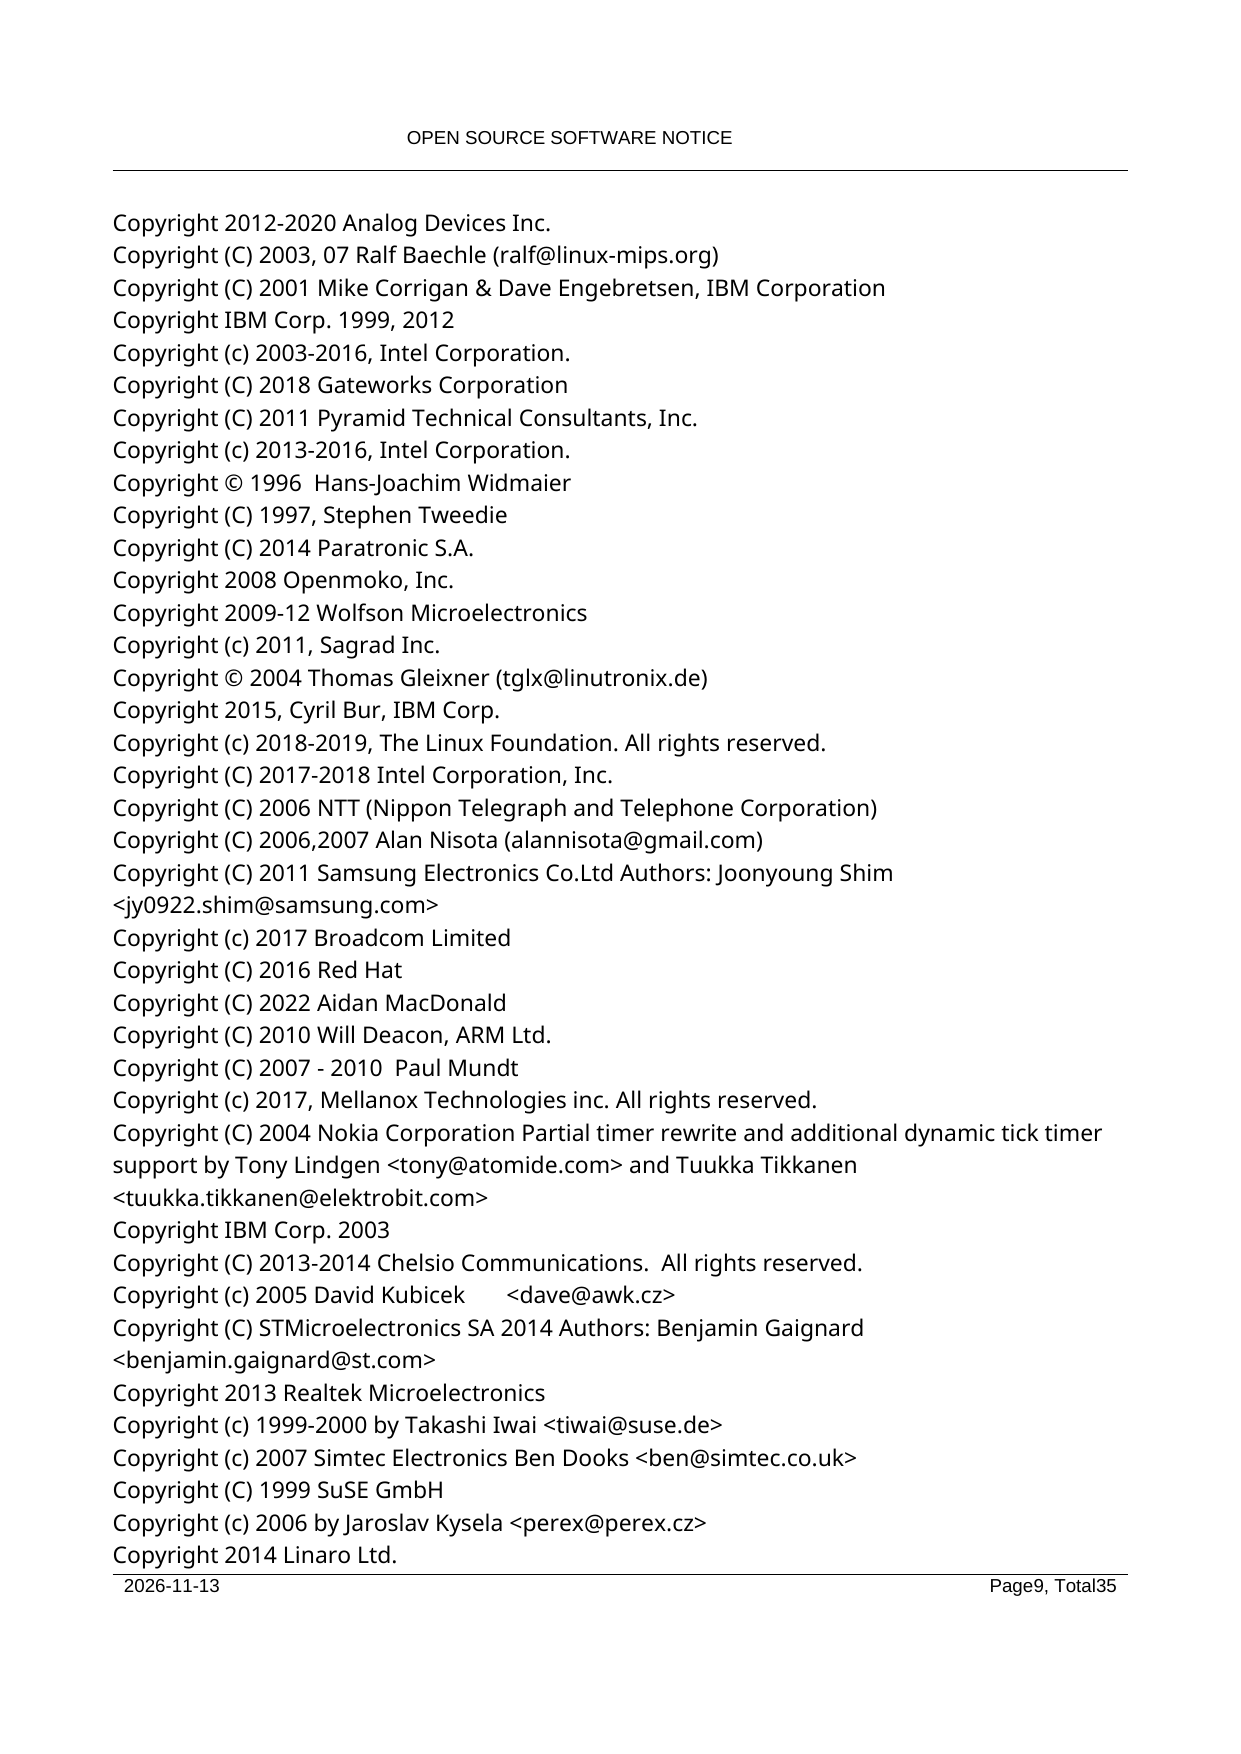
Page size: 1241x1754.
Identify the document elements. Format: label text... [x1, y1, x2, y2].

text Copyright (C) 2010 Will Deacon, ARM Ltd. [112, 1019, 1128, 1051]
text Copyright 2015, Cyril Bur, IBM Corp. [112, 694, 1128, 726]
text Copyright (c) 2005 David Kubicek <dave@awk.cz> [112, 1279, 1128, 1311]
text Copyright (c) 1999-2000 by Takashi Iwai <tiwai@suse.de> [112, 1409, 1128, 1441]
text Copyright (C) 2007 - 2010 Paul Mundt [112, 1051, 1128, 1084]
text Copyright (C) 2011 Pyramid Technical Consultants, Inc. [112, 401, 1128, 434]
text Copyright (C) 2016 Red Hat [112, 954, 1128, 986]
text Copyright 2009-12 Wolfson Microelectronics [112, 596, 1128, 629]
text Copyright (c) 2003-2016, Intel Corporation. [112, 336, 1128, 369]
text Copyright (C) 2013-2014 Chelsio Communications. All rights reserved. [112, 1246, 1128, 1279]
text Copyright 2014 Linaro Ltd. [112, 1539, 1128, 1571]
text Copyright IBM Corp. 1999, 2012 [112, 304, 1128, 336]
text Copyright (c) 2017 Broadcom Limited [112, 921, 1128, 954]
text Copyright (C) 2006 NTT (Nippon Telegraph and Telephone Corporation) [112, 791, 1128, 824]
text Copyright (C) 1997, Stephen Tweedie [112, 499, 1128, 531]
text Copyright (C) 2022 Aidan MacDonald [112, 986, 1128, 1019]
text Copyright (c) 2007 Simtec Electronics Ben Dooks <ben@simtec.co.uk> [112, 1441, 1128, 1474]
text Copyright (C) 2006,2007 Alan Nisota (alannisota@gmail.com) [112, 824, 1128, 856]
text Copyright (C) 2001 Mike Corrigan & Dave Engebretsen, IBM Corporation [112, 271, 1128, 304]
text Copyright (C) 2011 Samsung Electronics Co.Ltd Authors: Joonyoung Shim <jy0922.shim@samsung.com> [112, 856, 1128, 921]
text Copyright (C) 2018 Gateworks Corporation [112, 369, 1128, 401]
text Copyright (c) 2006 by Jaroslav Kysela <perex@perex.cz> [112, 1506, 1128, 1539]
text Copyright (c) 2013-2016, Intel Corporation. [112, 434, 1128, 466]
text Copyright (C) STMicroelectronics SA 2014 Authors: Benjamin Gaignard <benjamin.gaignard@st.com> [112, 1311, 1128, 1376]
text Copyright © 1996 Hans-Joachim Widmaier [112, 466, 1128, 499]
text Copyright (c) 2011, Sagrad Inc. [112, 629, 1128, 661]
text Copyright (C) 2004 Nokia Corporation Partial timer rewrite and additional dynamic tick timer support by Tony Lindgen <tony@atomide.com> and Tuukka Tikkanen <tuukka.tikkanen@elektrobit.com> [112, 1116, 1128, 1214]
text Copyright © 2004 Thomas Gleixner (tglx@linutronix.de) [112, 661, 1128, 694]
text Copyright (C) 2017-2018 Intel Corporation, Inc. [112, 759, 1128, 791]
text Copyright 2008 Openmoko, Inc. [112, 564, 1128, 596]
text Copyright (C) 1999 SuSE GmbH [112, 1474, 1128, 1506]
text Copyright (c) 2018-2019, The Linux Foundation. All rights reserved. [112, 726, 1128, 759]
text Copyright (C) 2003, 07 Ralf Baechle (ralf@linux-mips.org) [112, 239, 1128, 271]
text Copyright (c) 2017, Mellanox Technologies inc. All rights reserved. [112, 1084, 1128, 1116]
text Copyright 2012-2020 Analog Devices Inc. [112, 206, 1128, 239]
text Copyright (C) 2014 Paratronic S.A. [112, 531, 1128, 564]
text Copyright 2013 Realtek Microelectronics [112, 1376, 1128, 1409]
text Copyright IBM Corp. 2003 [112, 1214, 1128, 1246]
